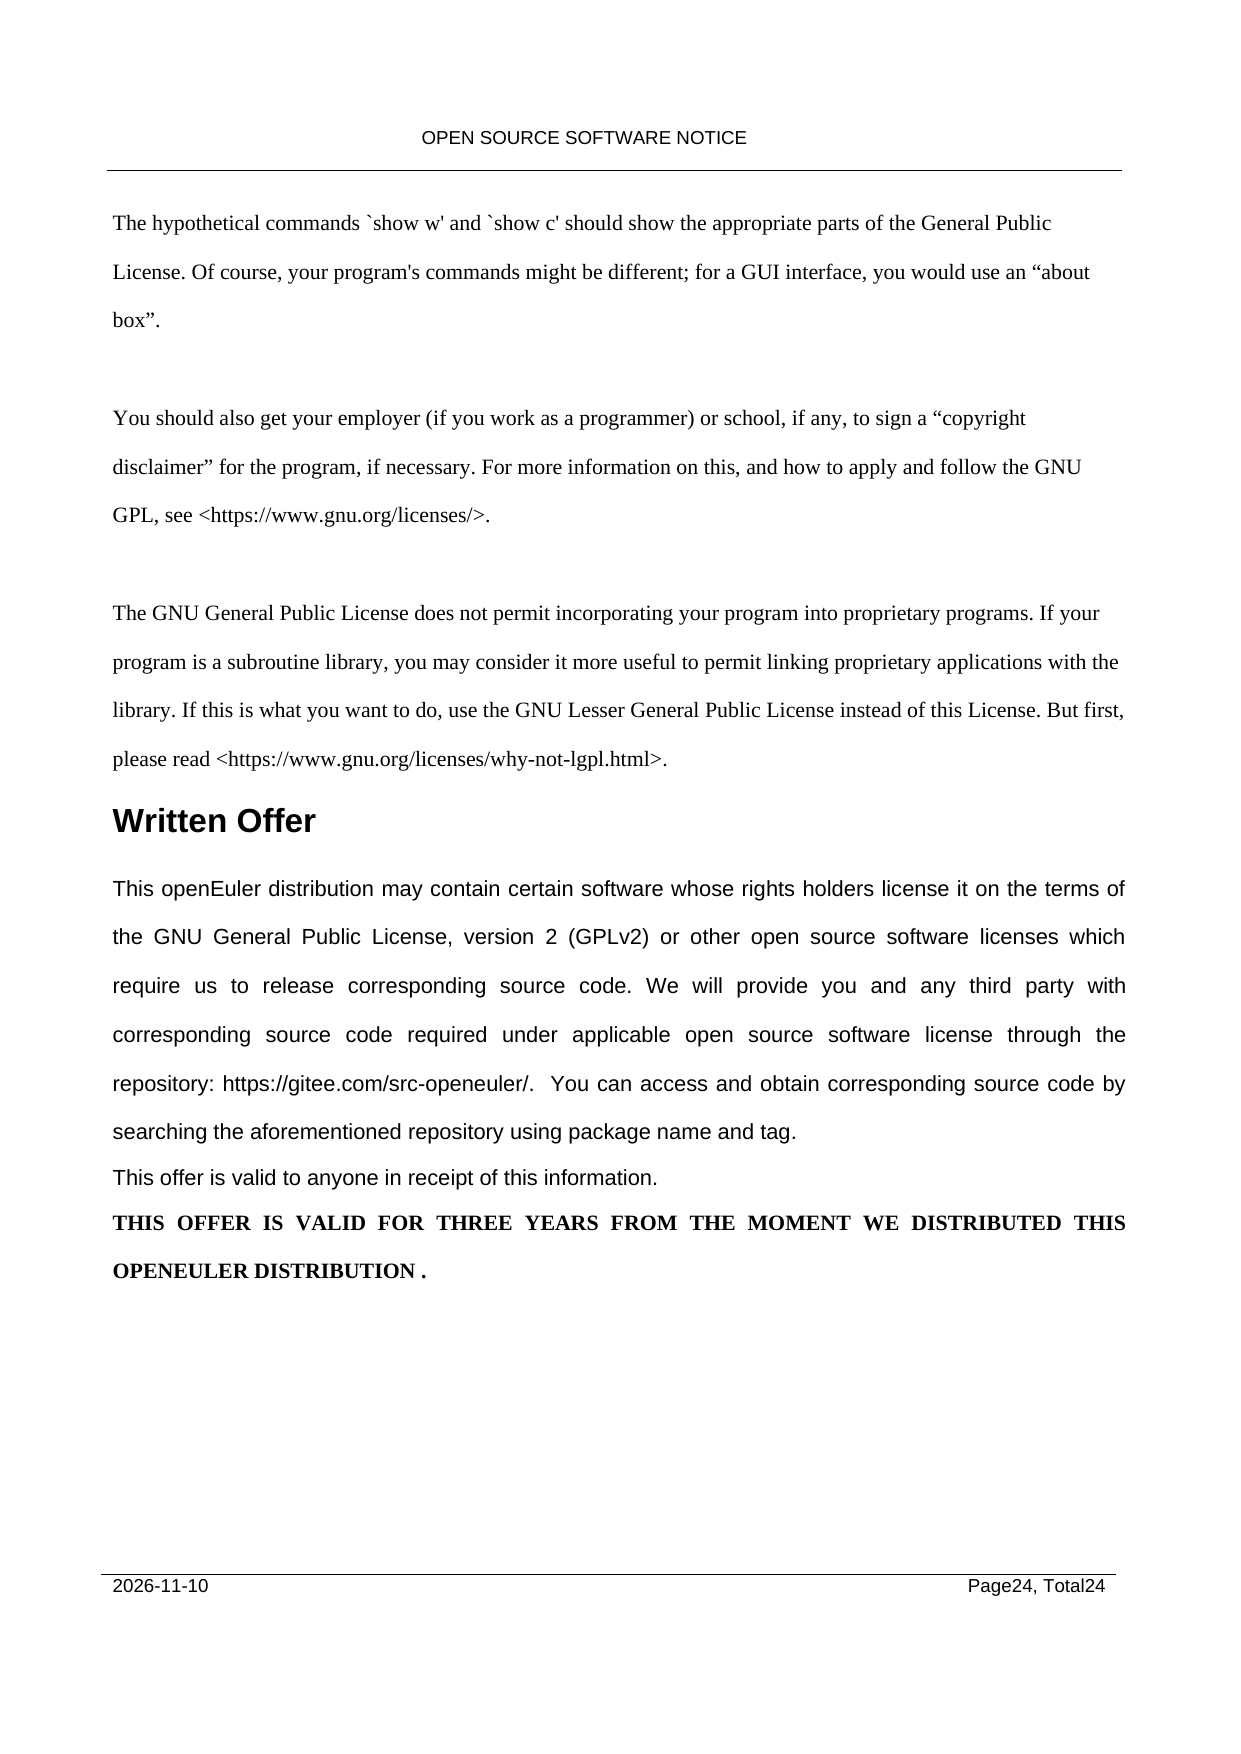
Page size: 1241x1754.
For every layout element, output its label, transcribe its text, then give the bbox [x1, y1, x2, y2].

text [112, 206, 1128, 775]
text Written Offer [112, 788, 1128, 853]
text This offer is valid to anyone in receipt of this information. [112, 1161, 1128, 1193]
text THIS OFFER IS VALID FOR THREE YEARS FROM THE MOMENT WE DISTRIBUTED THIS OPENEULER DISTRIBUTION . [112, 1206, 1128, 1287]
text This openEuler distribution may contain certain software whose rights holders license it on the terms of the GNU General Public License, version 2 (GPLv2) or other open source software licenses which require us to release corresponding source code. We will provide you and any third party with corresponding source code required under applicable open source software license through the repository: https://gitee.com/src-openeuler/. You can access and obtain corresponding source code by searching the aforementioned repository using package name and tag. [112, 872, 1128, 1148]
